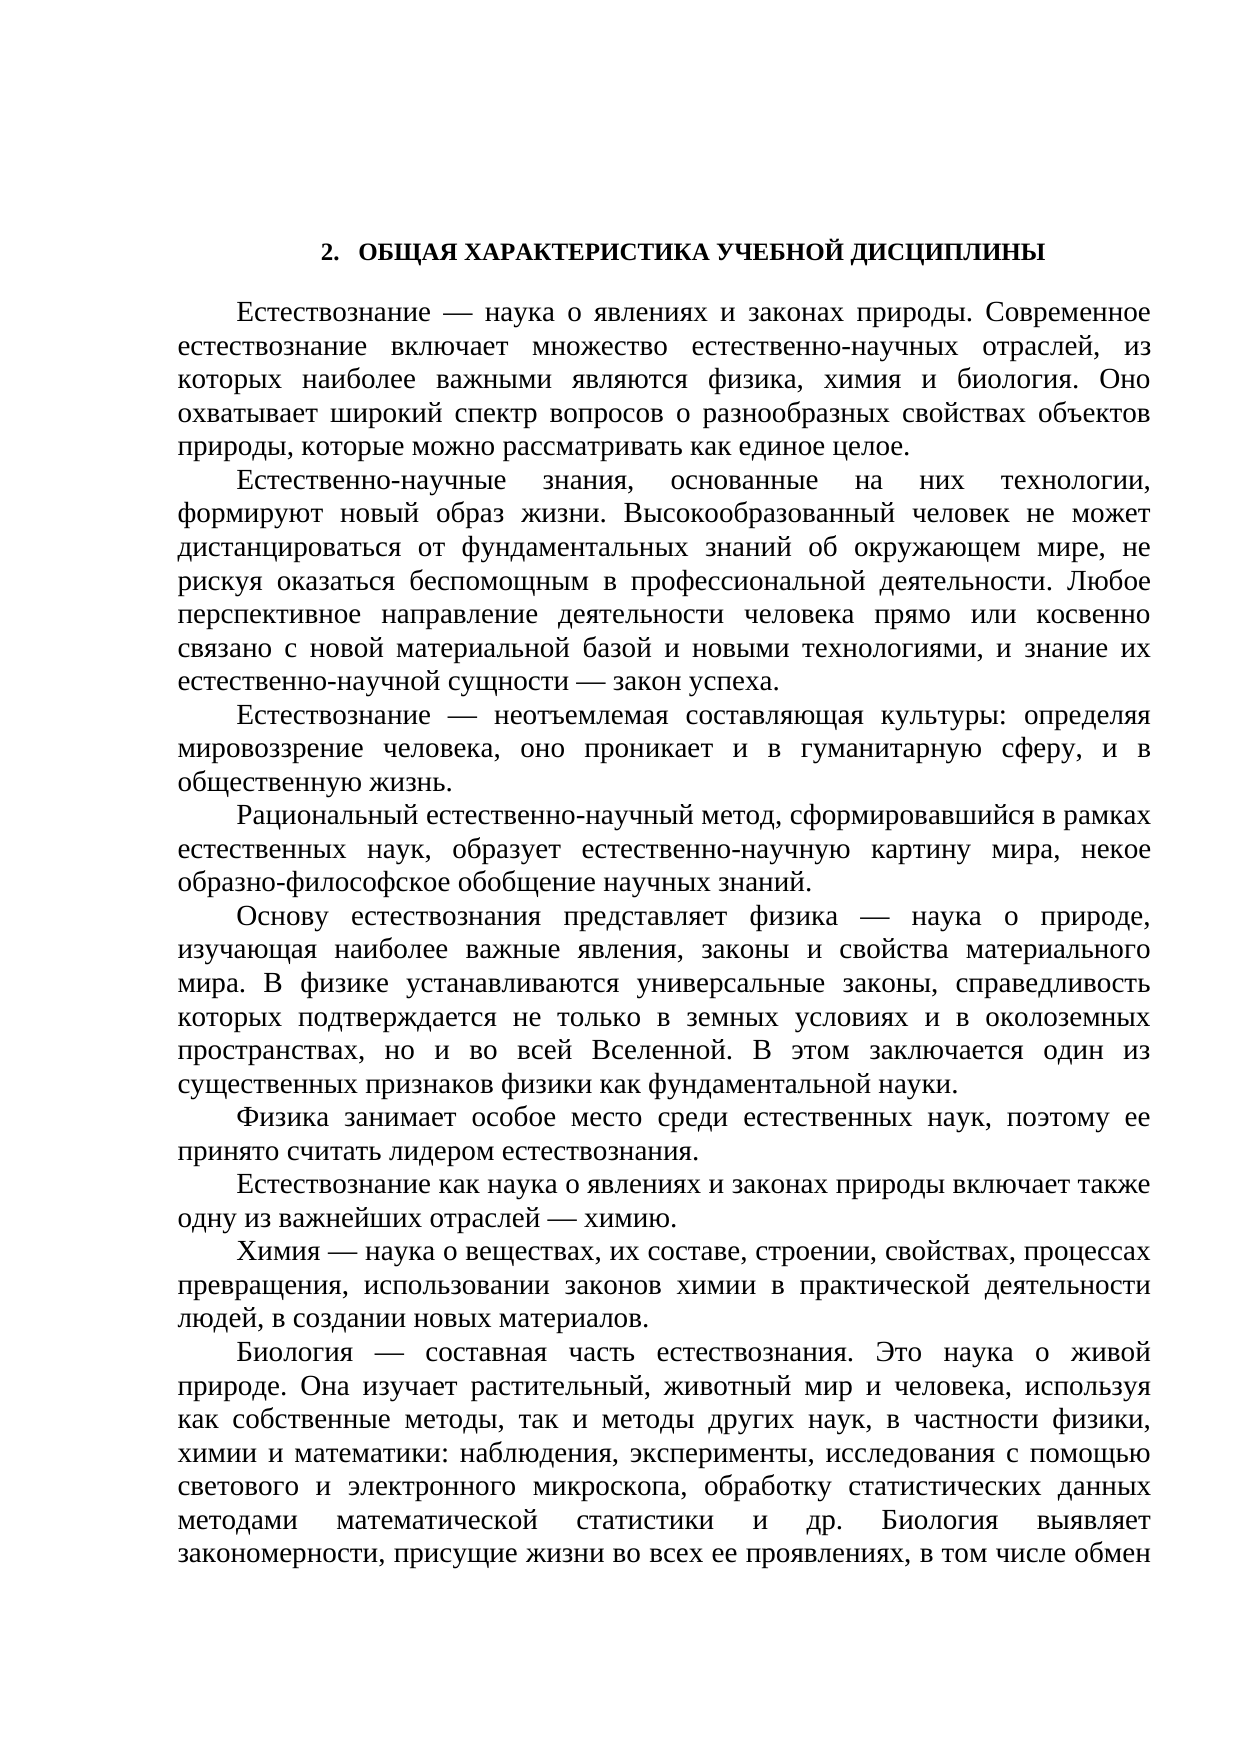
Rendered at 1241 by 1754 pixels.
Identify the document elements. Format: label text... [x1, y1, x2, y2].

text Естествознание как наука о явлениях и законах природы включает также одну из важнейших отраслей — химию. [177, 1166, 1152, 1233]
list ОБЩАЯ ХАРАКТЕРИСТИКА УЧЕБНОЙ ДИСЦИПЛИНЫ [215, 237, 1152, 266]
text Естествознание — неотъемлемая составляющая культуры: определяя мировоззрение человека, оно проникает и в гуманитарную сферу, и в общественную жизнь. [177, 697, 1152, 797]
text Основу естествознания представляет физика — наука о природе, изучающая наиболее важные явления, законы и свойства материального мира. В физике устанавливаются универсальные законы, справедливость которых подтверждается не только в земных условиях и в околоземных пространствах, но и во всей Вселенной. В этом заключается один из существенных признаков физики как фундаментальной науки. [177, 898, 1152, 1099]
text Рациональный естественно-научный метод, сформировавшийся в рамках естественных наук, образует естественно-научную картину мира, некое образно-философское обобщение научных знаний. [177, 797, 1152, 898]
text Естественно-научные знания, основанные на них технологии, формируют новый образ жизни. Высокообразованный человек не может дистанцироваться от фундаментальных знаний об окружающем мире, не рискуя оказаться беспомощным в профессиональной деятельности. Любое перспективное направление деятельности человека прямо или косвенно связано с новой материальной базой и новыми технологиями, и знание их естественно-научной сущности — закон успеха. [177, 462, 1152, 697]
text Химия — наука о веществах, их составе, строении, свойствах, процессах превращения, использовании законов химии в практической деятельности людей, в создании новых материалов. [177, 1233, 1152, 1334]
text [177, 1334, 1152, 1569]
text Естествознание — наука о явлениях и законах природы. Современное естествознание включает множество естественно-научных отраслей, из которых наиболее важными являются физика, химия и биология. Оно охватывает широкий спектр вопросов о разнообразных свойствах объектов природы, которые можно рассматривать как единое целое. [177, 294, 1152, 462]
text Физика занимает особое место среди естественных наук, поэтому ее принято считать лидером естествознания. [177, 1099, 1152, 1166]
